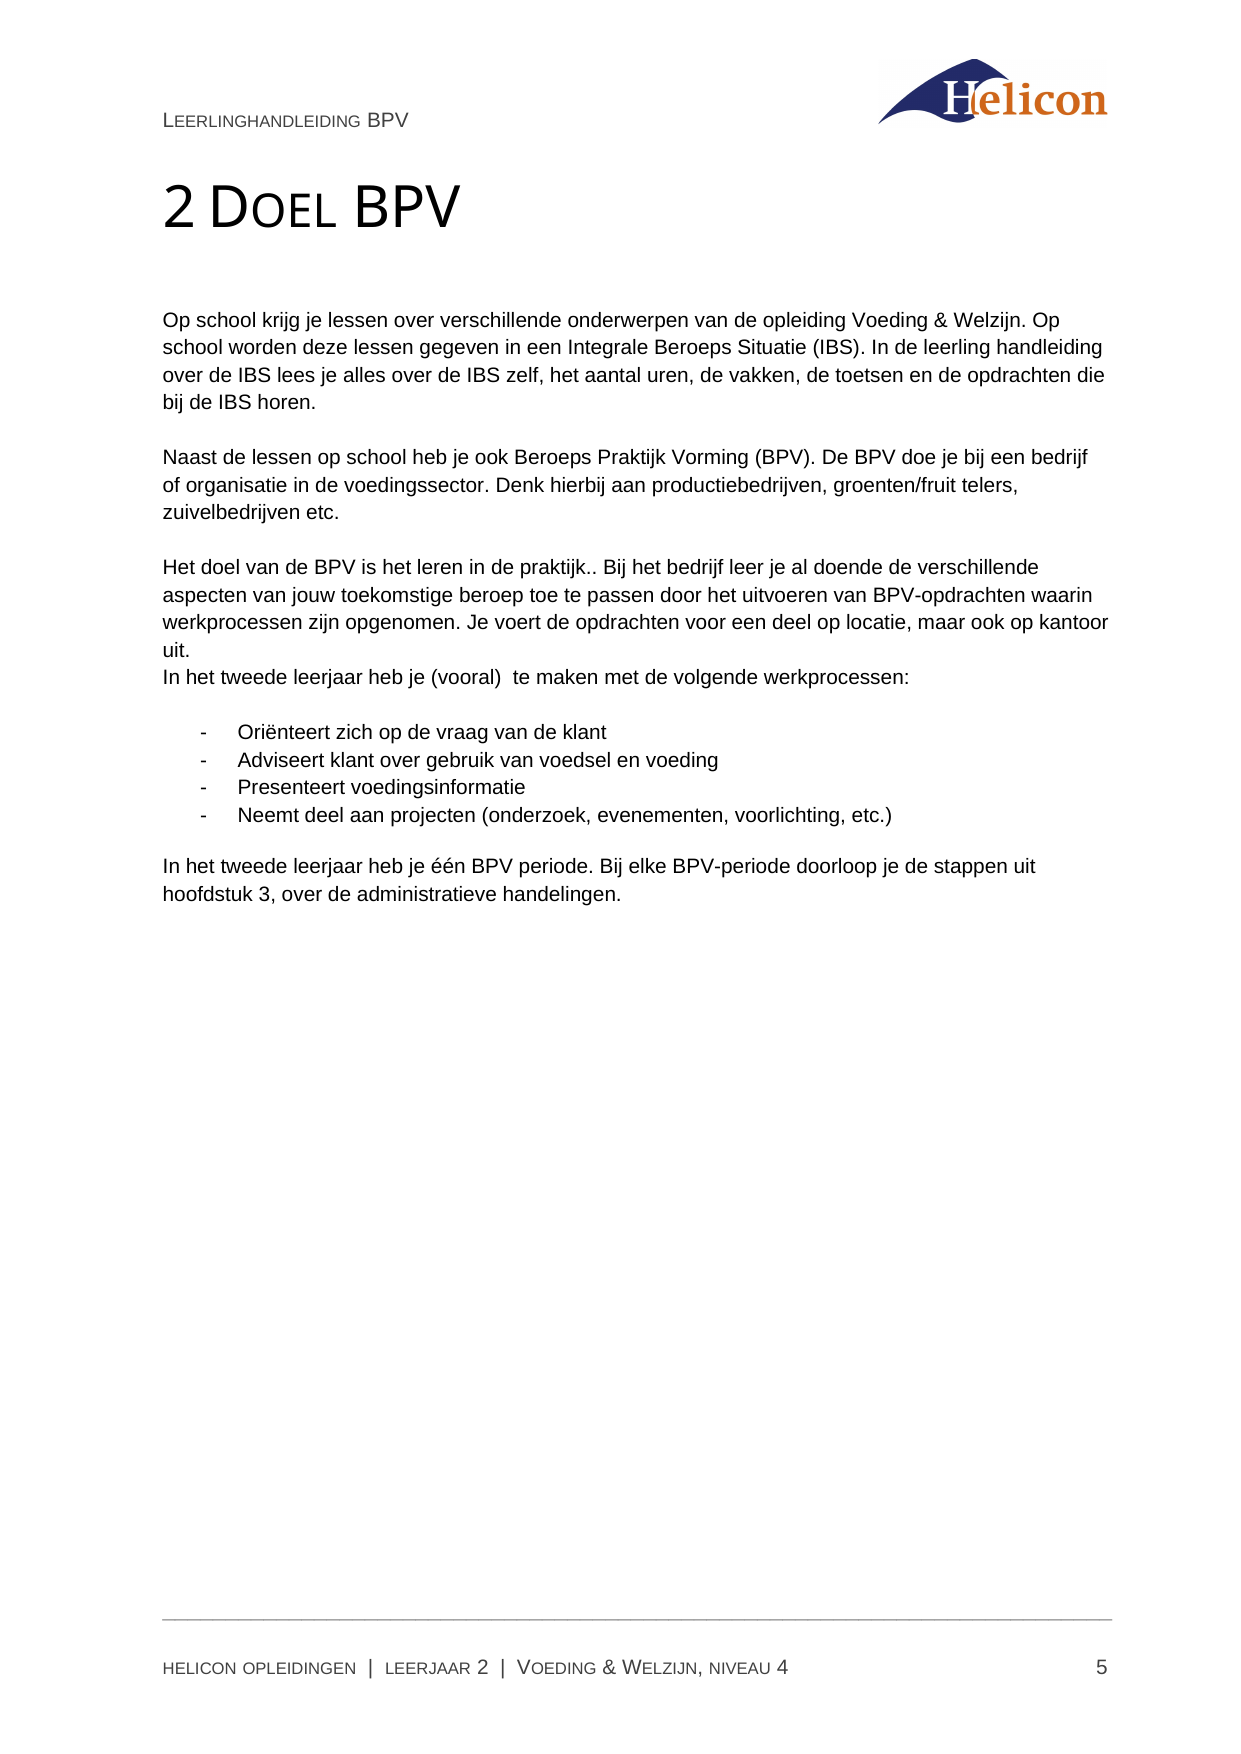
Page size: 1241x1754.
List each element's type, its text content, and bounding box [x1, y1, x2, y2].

text In het tweede leerjaar heb je (vooral) te maken met de volgende werkprocessen: [162, 665, 1111, 689]
list Neemt deel aan projecten (onderzoek, evenementen, voorlichting, etc.) [200, 802, 1111, 826]
text Naast de lessen op school heb je ook Beroeps Praktijk Vorming (BPV). De BPV doe je bij een bedrijf of organisatie in de voedingssector. Denk hierbij aan productiebedrijven, groenten/fruit telers, zuivelbedrijven etc. [162, 445, 1111, 524]
text Het doel van de BPV is het leren in de praktijk.. Bij het bedrijf leer je al doende de verschillende aspecten van jouw toekomstige beroep toe te passen door het uitvoeren van BPV-opdrachten waarin werkprocessen zijn opgenomen. Je voert de opdrachten voor een deel op locatie, maar ook op kantoor uit. [162, 555, 1111, 661]
picture [878, 59, 1108, 128]
text Op school krijg je lessen over verschillende onderwerpen van de opleiding Voeding & Welzijn. Op school worden deze lessen gegeven in een Integrale Beroeps Situatie (IBS). In de leerling handleiding over de IBS lees je alles over de IBS zelf, het aantal uren, de vakken, de toetsen en de opdrachten die bij de IBS horen. [162, 307, 1111, 414]
text In het tweede leerjaar heb je één BPV periode. Bij elke BPV-periode doorloop je de stappen uit hoofdstuk 3, over de administratieve handelingen. [162, 854, 1111, 905]
list Presenteert voedingsinformatie [200, 775, 1111, 799]
list Adviseert klant over gebruik van voedsel en voeding [200, 747, 1111, 771]
subtitle Doel BPV [162, 177, 1111, 240]
list Oriënteert zich op de vraag van de klant [200, 720, 1111, 744]
